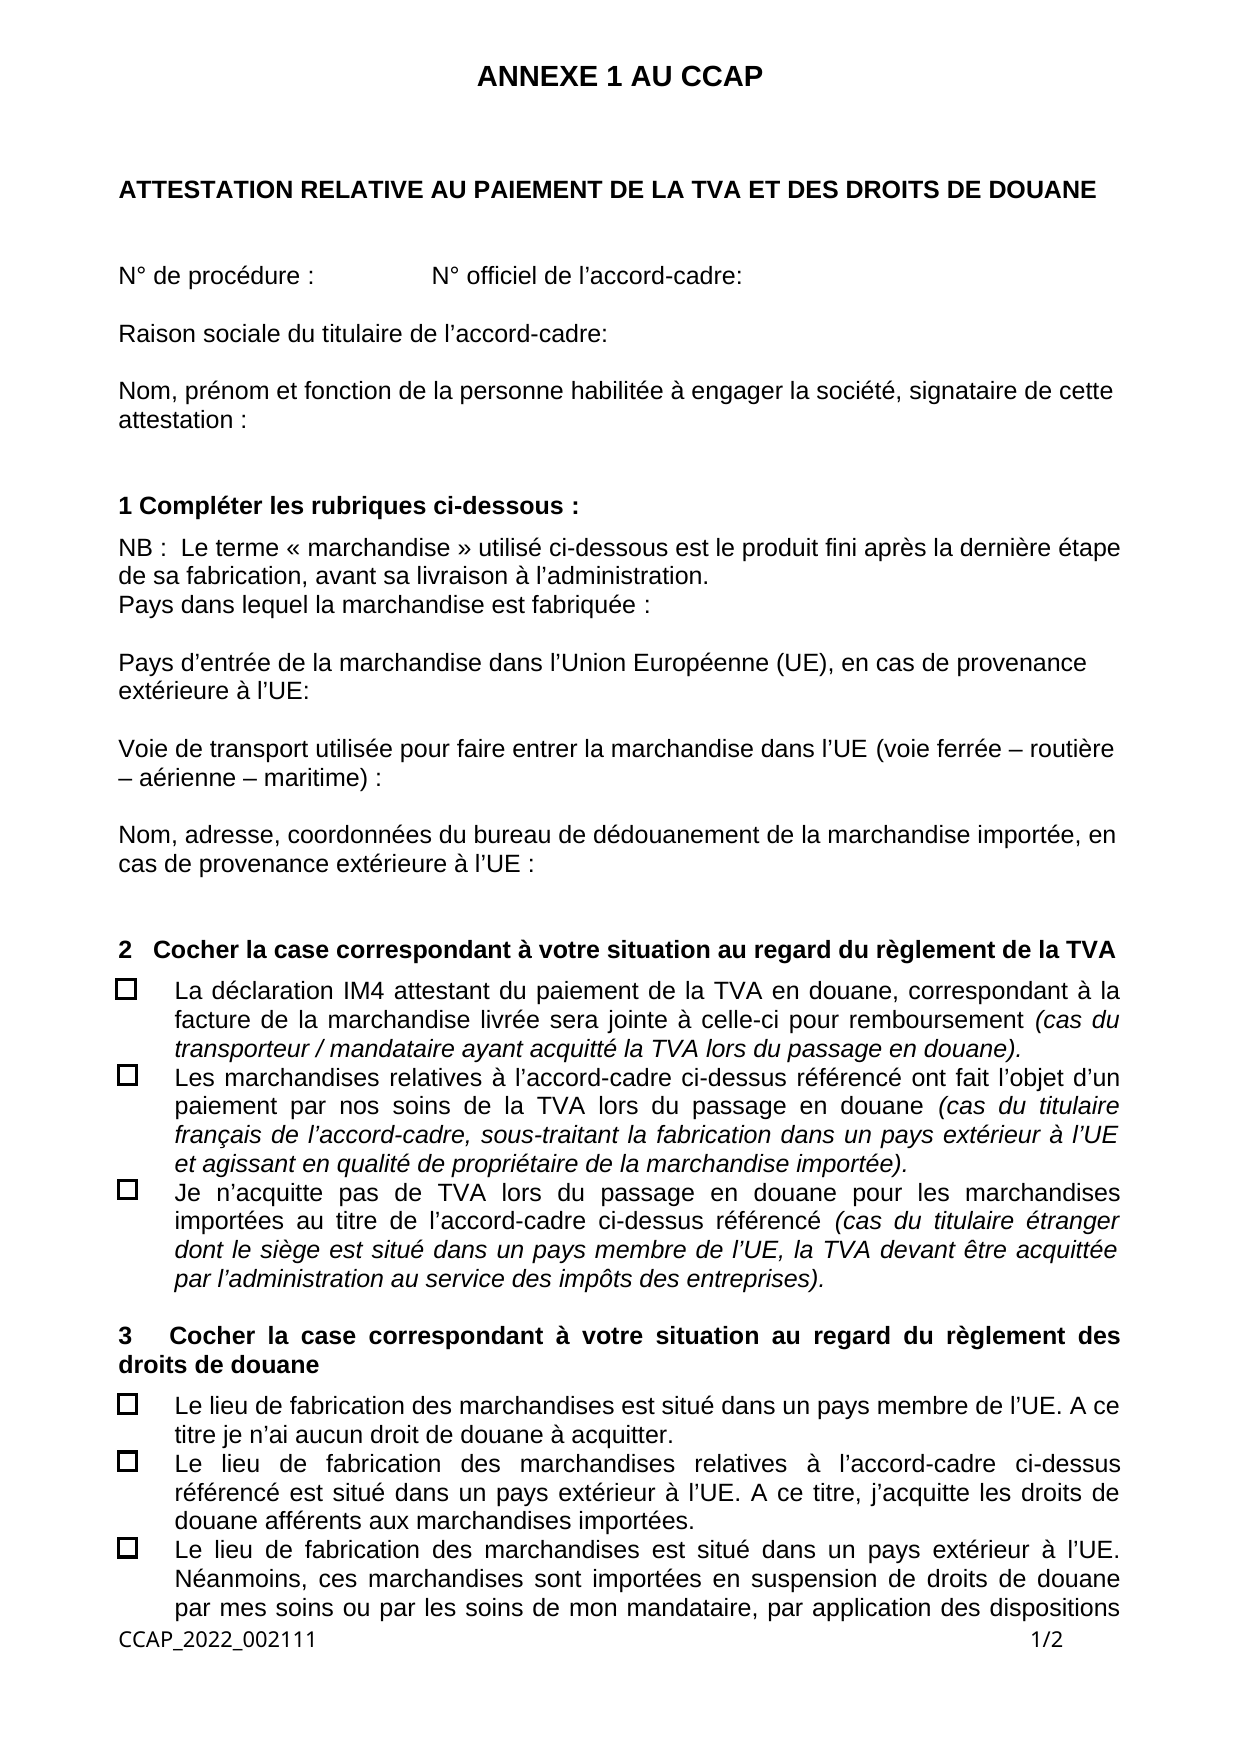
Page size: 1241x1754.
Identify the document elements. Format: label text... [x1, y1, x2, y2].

text Nom, prénom et fonction de la personne habilitée à engager la société, signataire de cette attestation : [118, 376, 1122, 434]
text ATTESTATION RELATIVE AU PAIEMENT DE LA TVA ET DES DROITS DE DOUANE [118, 175, 1122, 204]
text Pays dans lequel la marchandise est fabriquée : [118, 590, 1122, 619]
text NB : Le terme « marchandise » utilisé ci-dessous est le produit fini après la dernière étape de sa fabrication, avant sa livraison à l’administration. [118, 533, 1122, 590]
text 1 Compléter les rubriques ci-dessous : [118, 491, 1122, 520]
text Le lieu de fabrication des marchandises est situé dans un pays membre de l’UE. A ce titre je n’ai aucun droit de douane à acquitter. [174, 1391, 1122, 1449]
text La déclaration IM4 attestant du paiement de la TVA en douane, correspondant à la facture de la marchandise livrée sera jointe à celle-ci pour remboursement (cas du transporteur / mandataire ayant acquitté la TVA lors du passage en douane). [174, 976, 1122, 1063]
text Le lieu de fabrication des marchandises relatives à l’accord-cadre ci-dessus référencé est situé dans un pays extérieur à l’UE. A ce titre, j’acquitte les droits de douane afférents aux marchandises importées. [174, 1449, 1122, 1535]
text Nom, adresse, coordonnées du bureau de dédouanement de la marchandise importée, en cas de provenance extérieure à l’UE : [118, 820, 1122, 878]
text Voie de transport utilisée pour faire entrer la marchandise dans l’UE (voie ferrée – routière – aérienne – maritime) : [118, 734, 1122, 791]
text N° de procédure : N° officiel de l’accord-cadre: [118, 261, 1122, 290]
text ANNEXE 1 AU CCAP [118, 59, 1122, 93]
text Je n’acquitte pas de TVA lors du passage en douane pour les marchandises importées au titre de l’accord-cadre ci-dessus référencé (cas du titulaire étranger dont le siège est situé dans un pays membre de l’UE, la TVA devant être acquittée par l’administration au service des impôts des entreprises). [174, 1178, 1122, 1293]
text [174, 1535, 1122, 1621]
text Les marchandises relatives à l’accord-cadre ci-dessus référencé ont fait l’objet d’un paiement par nos soins de la TVA lors du passage en douane (cas du titulaire français de l’accord-cadre, sous-traitant la fabrication dans un pays extérieur à l’UE et agissant en qualité de propriétaire de la marchandise importée). [174, 1063, 1122, 1178]
text Pays d’entrée de la marchandise dans l’Union Européenne (UE), en cas de provenance extérieure à l’UE: [118, 648, 1122, 705]
text 2 Cocher la case correspondant à votre situation au regard du règlement de la TVA [118, 935, 1122, 964]
text Raison sociale du titulaire de l’accord-cadre: [118, 319, 1122, 348]
text 3 Cocher la case correspondant à votre situation au regard du règlement des droits de douane [118, 1321, 1122, 1379]
